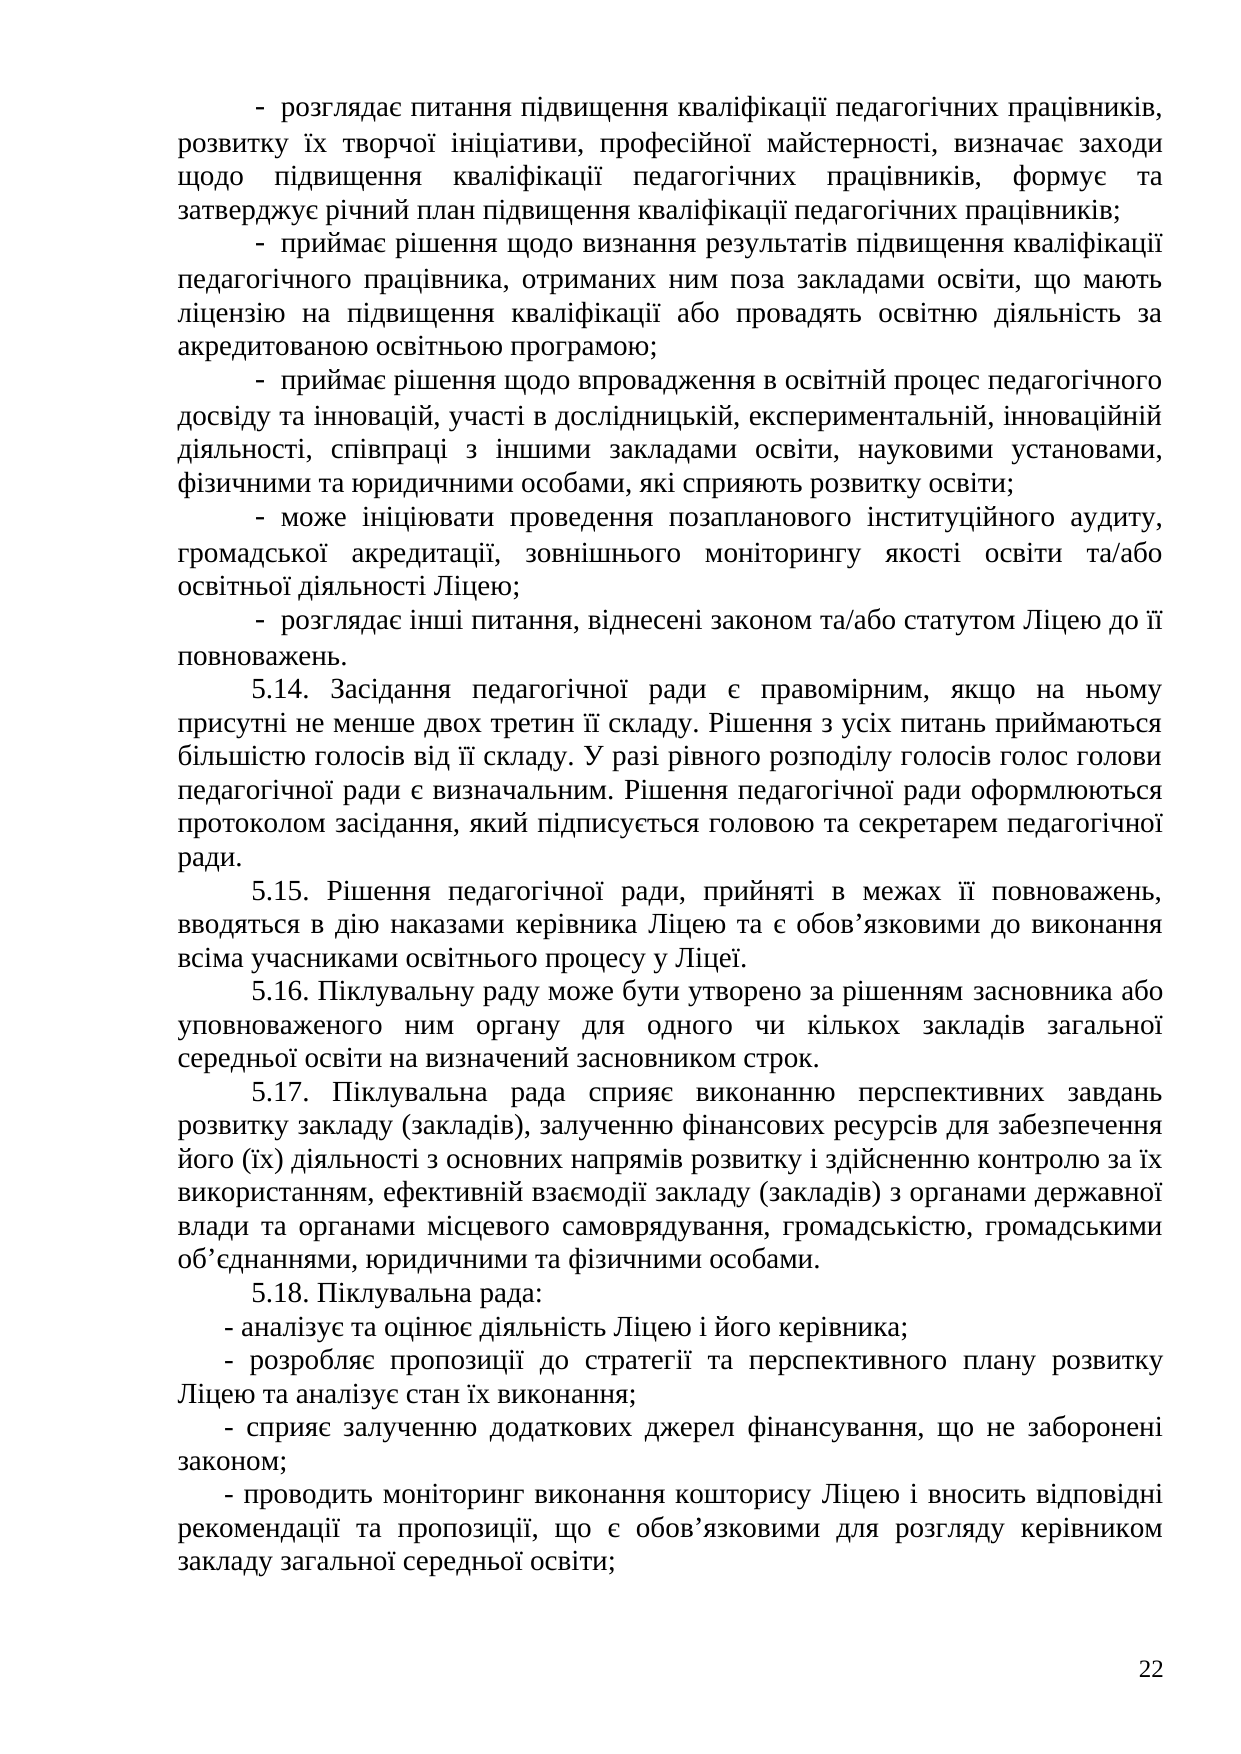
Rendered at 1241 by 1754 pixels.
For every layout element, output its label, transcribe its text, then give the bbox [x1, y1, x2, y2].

text - аналізує та оцінює діяльність Ліцею і його керівника; [177, 1309, 1163, 1342]
list розглядає інші питання, віднесені законом та/або статутом Ліцею до її повноважень. [177, 602, 1163, 671]
text - сприяє залученню додаткових джерел фінансування, що не заборонені законом; [177, 1409, 1163, 1476]
list може ініціювати проведення позапланового інституційного аудиту, громадської акредитації, зовнішнього моніторингу якості освіти та/або освітньої діяльності Ліцею; [177, 499, 1163, 602]
list приймає рішення щодо впровадження в освітній процес педагогічного досвіду та інновацій, участі в дослідницькій, експериментальній, інноваційній діяльності, співпраці з іншими закладами освіти, науковими установами, фізичними та юридичними особами, які сприяють розвитку освіти; [177, 362, 1163, 499]
list розглядає питання підвищення кваліфікації педагогічних працівників, розвитку їх творчої ініціативи, професійної майстерності, визначає заходи щодо підвищення кваліфікації педагогічних працівників, формує та затверджує річний план підвищення кваліфікації педагогічних працівників; [177, 89, 1163, 225]
text 5.14. Засідання педагогічної ради є правомірним, якщо на ньому присутні не менше двох третин її складу. Рішення з усіх питань приймаються більшістю голосів від її складу. У разі рівного розподілу голосів голос голови педагогічної ради є визначальним. Рішення педагогічної ради оформлюються протоколом засідання, який підписується головою та секретарем педагогічної ради. [177, 671, 1163, 873]
text 5.18. Піклувальна рада: [177, 1275, 1163, 1309]
text 5.15. Рішення педагогічної ради, прийняті в межах її повноважень, вводяться в дію наказами керівника Ліцею та є обов’язковими до виконання всіма учасниками освітнього процесу у Ліцеї. [177, 873, 1163, 973]
text - проводить моніторинг виконання кошторису Ліцею і вносить відповідні рекомендації та пропозиції, що є обов’язковими для розгляду керівником закладу загальної середньої освіти; [177, 1476, 1163, 1577]
list приймає рішення щодо визнання результатів підвищення кваліфікації педагогічного працівника, отриманих ним поза закладами освіти, що мають ліцензію на підвищення кваліфікації або провадять освітню діяльність за акредитованою освітньою програмою; [177, 225, 1163, 362]
text 5.16. Піклувальну раду може бути утворено за рішенням засновника або уповноваженого ним органу для одного чи кількох закладів загальної середньої освіти на визначений засновником строк. [177, 973, 1163, 1074]
text 5.17. Піклувальна рада сприяє виконанню перспективних завдань розвитку закладу (закладів), залученню фінансових ресурсів для забезпечення його (їх) діяльності з основних напрямів розвитку і здійсненню контролю за їх використанням, ефективній взаємодії закладу (закладів) з органами державної влади та органами місцевого самоврядування, громадськістю, громадськими об’єднаннями, юридичними та фізичними особами. [177, 1074, 1163, 1275]
text - розробляє пропозиції до стратегії та перспективного плану розвитку Ліцею та аналізує стан їх виконання; [177, 1342, 1163, 1409]
